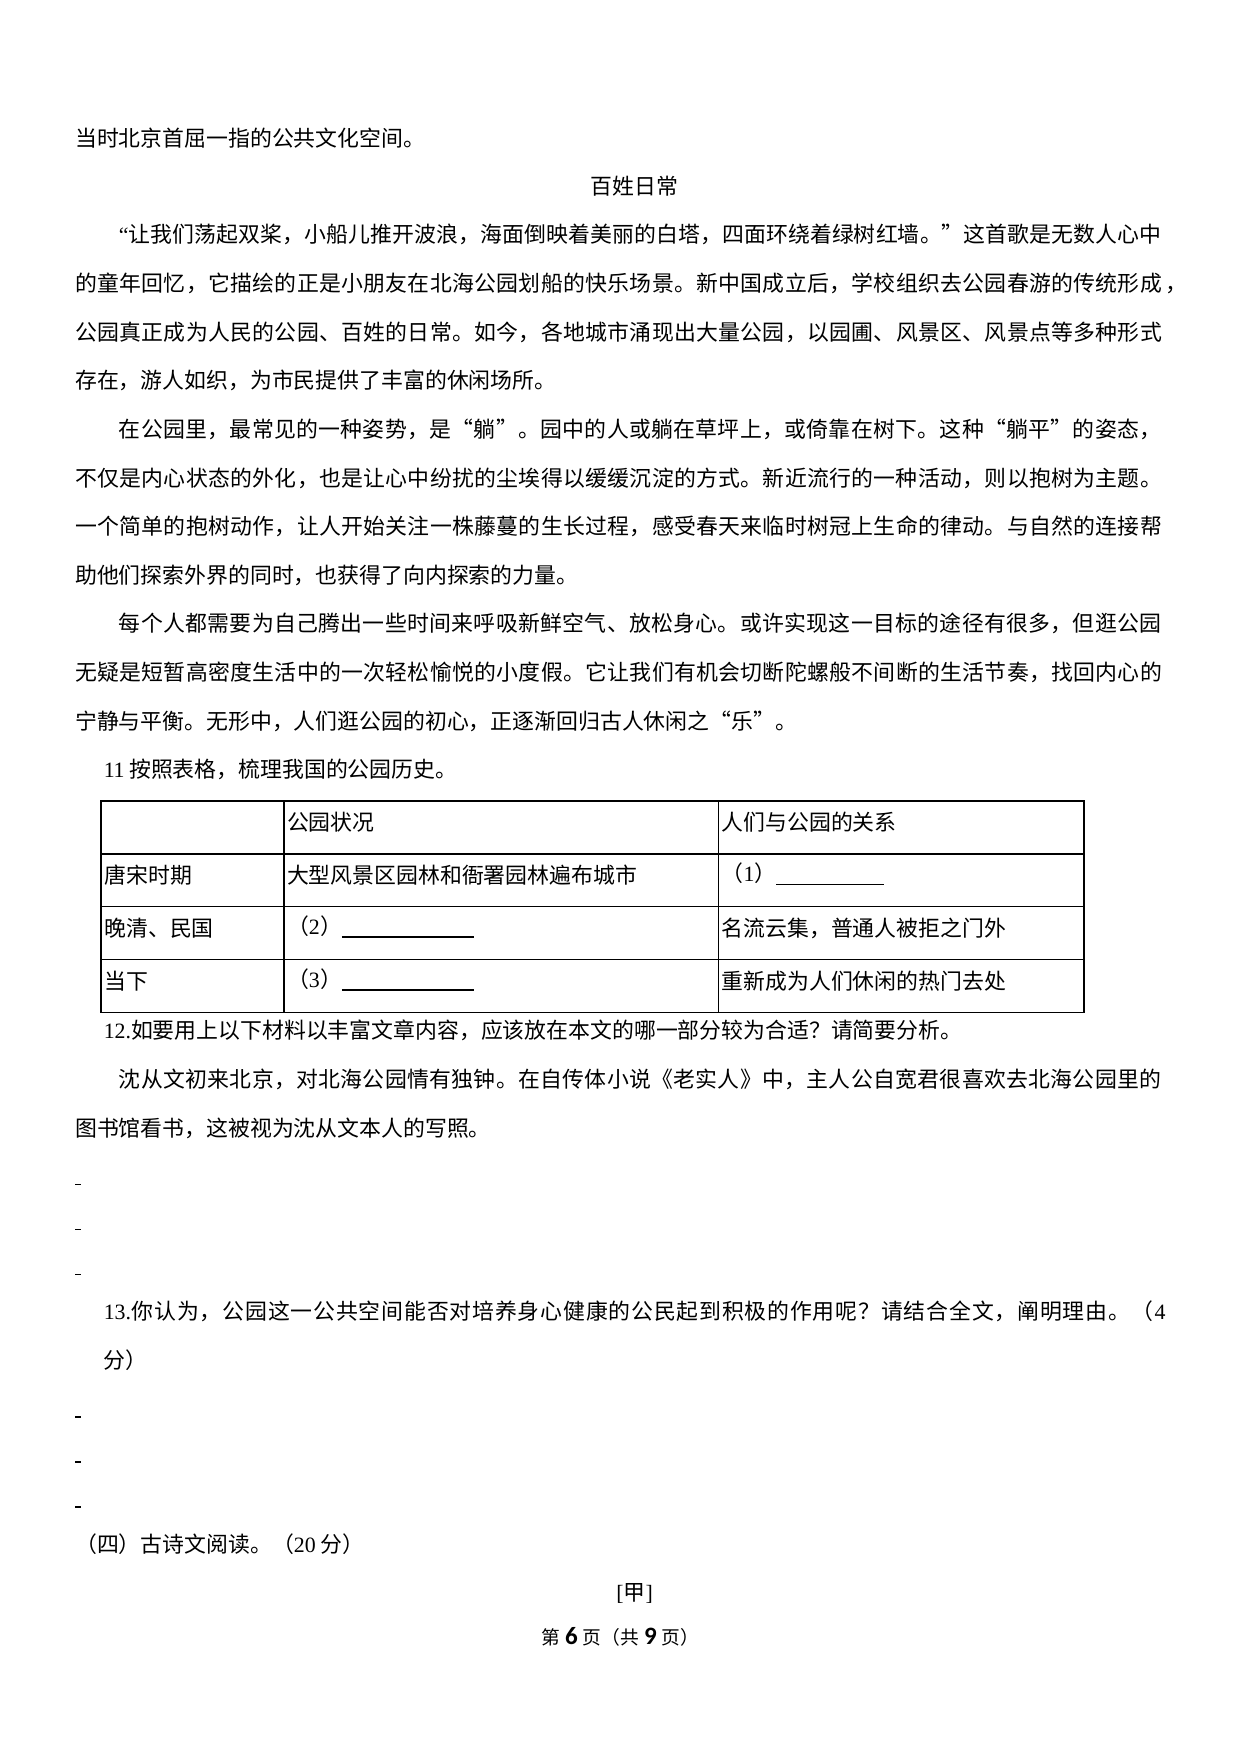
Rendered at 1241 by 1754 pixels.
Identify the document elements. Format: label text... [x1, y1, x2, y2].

table_cell 当下 [102, 960, 283, 1011]
text 13.你认为，公园这一公共空间能否对培养身心健康的公民起到积极的作用呢？请结合全文，阐明理由。（4分） [103, 1294, 1165, 1375]
text [甲] [103, 1574, 1165, 1607]
text 11按照表格，梳理我国的公园历史。 [103, 752, 1165, 784]
table_cell 名流云集，普通人被拒之门外 [719, 907, 1083, 959]
table_header 人们与公园的关系 [719, 802, 1083, 853]
text “让我们荡起双桨，小船儿推开波浪，海面倒映着美丽的白塔，四面环绕着绿树红墙。”这首歌是无数人心中的童年回忆，它描绘的正是小朋友在北海公园划船的快乐场景。新中国成立后，学校组织去公园春游的传统形成，公园真正成为人民的公园、百姓的日常。如今，各地城市涌现出大量公园，以园圃、风景区、风景点等多种形式存在，游人如织，为市民提供了丰富的休闲场所。 [75, 217, 1165, 396]
table_cell 大型风景区园林和衙署园林遍布城市 [285, 855, 718, 906]
table_cell 唐宋时期 [102, 855, 283, 906]
table_cell 晚清、民国 [102, 907, 283, 959]
text 12.如要用上以下材料以丰富文章内容，应该放在本文的哪一部分较为合适？请简要分析。 [103, 1013, 1165, 1046]
table_cell 重新成为人们休闲的热门去处 [719, 960, 1083, 1011]
text 沈从文初来北京，对北海公园情有独钟。在自传体小说《老实人》中，主人公自宽君很喜欢去北海公园里的图书馆看书，这被视为沈从文本人的写照。 [75, 1061, 1165, 1143]
text 在公园里，最常见的一种姿势，是“躺”。园中的人或躺在草坪上，或倚靠在树下。这种“躺平”的姿态，不仅是内心状态的外化，也是让心中纷扰的尘埃得以缓缓沉淀的方式。新近流行的一种活动，则以抱树为主题。一个简单的抱树动作，让人开始关注一株藤蔓的生长过程，感受春天来临时树冠上生命的律动。与自然的连接帮助他们探索外界的同时，也获得了向内探索的力量。 [75, 411, 1165, 590]
table_header 公园状况 [285, 802, 718, 853]
text （四）古诗文阅读。（20分） [75, 1526, 1165, 1559]
table_cell （3） [285, 960, 718, 1011]
table_cell （2） [285, 907, 718, 959]
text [75, 120, 1165, 153]
text 百姓日常 [103, 168, 1165, 201]
table_cell （1） [719, 855, 1083, 906]
text 每个人都需要为自己腾出一些时间来呼吸新鲜空气、放松身心。或许实现这一目标的途径有很多，但逛公园无疑是短暂高密度生活中的一次轻松愉悦的小度假。它让我们有机会切断陀螺般不间断的生活节奏，找回内心的宁静与平衡。无形中，人们逛公园的初心，正逐渐回归古人休闲之“乐”。 [75, 606, 1165, 736]
table_header [102, 802, 283, 853]
